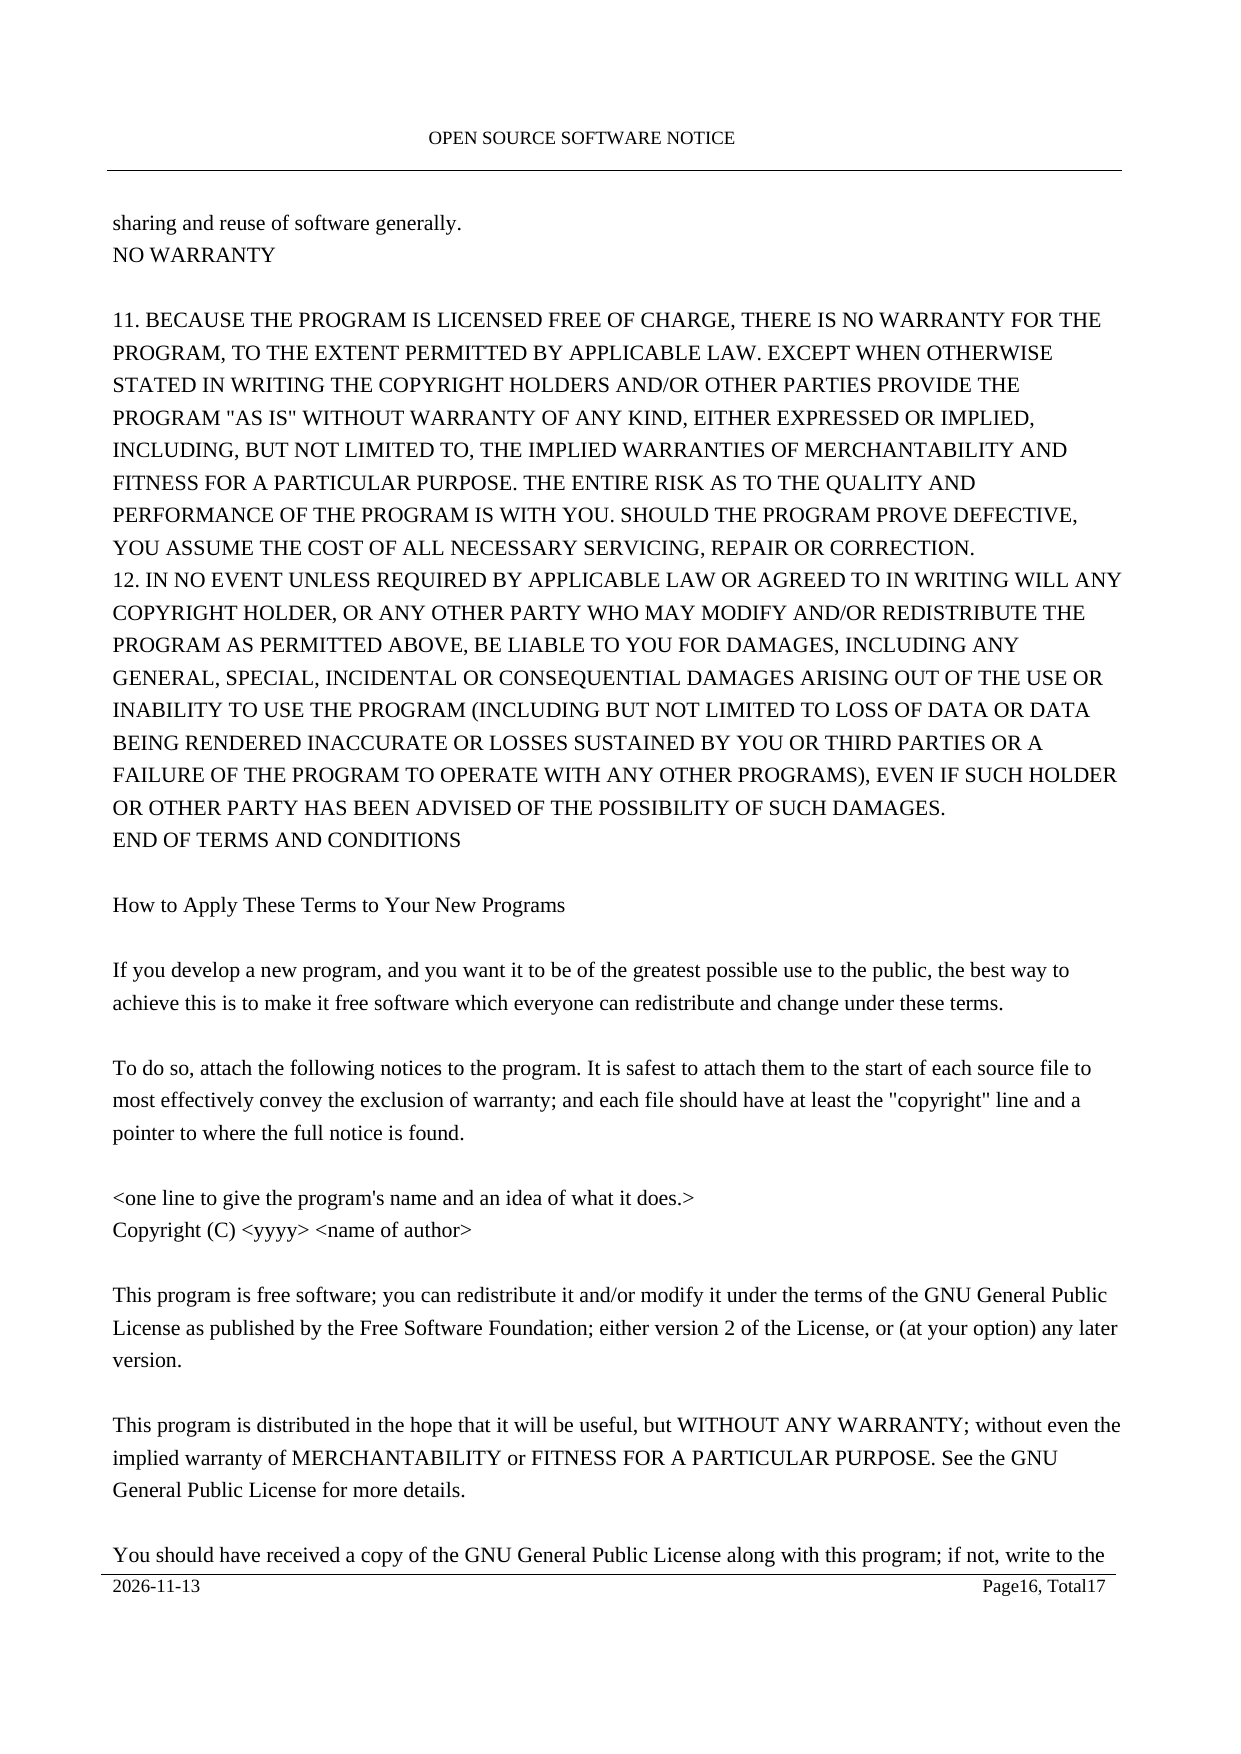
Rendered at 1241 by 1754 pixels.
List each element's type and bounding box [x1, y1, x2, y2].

text [112, 206, 1128, 1571]
